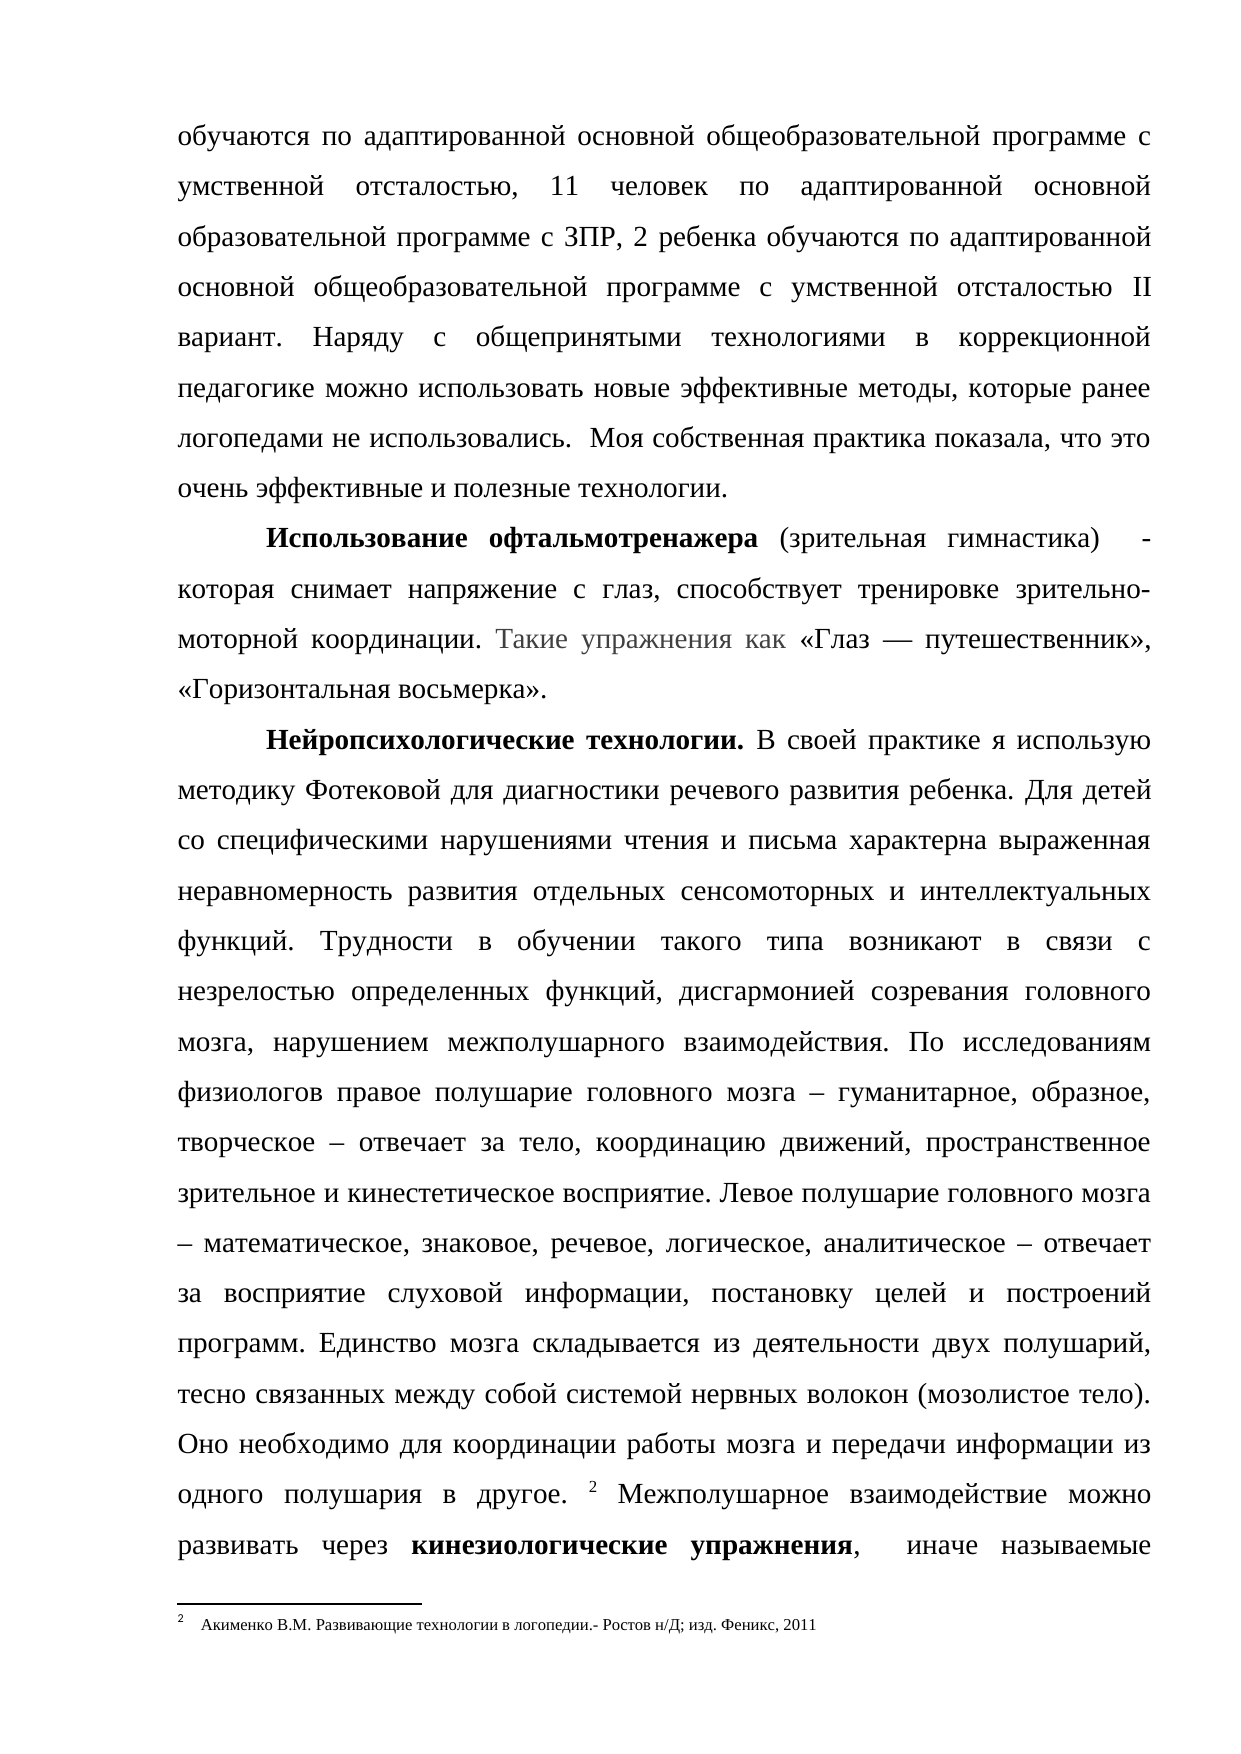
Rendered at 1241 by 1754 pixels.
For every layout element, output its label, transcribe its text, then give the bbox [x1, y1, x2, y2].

text Использование офтальмотренажера (зрительная гимнастика) - которая снимает напряжение с глаз, способствует тренировке зрительно-моторной координации. Такие упражнения как «Глаз — путешественник», «Горизонтальная восьмерка». [177, 521, 1152, 705]
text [177, 722, 1152, 1560]
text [177, 118, 1152, 504]
